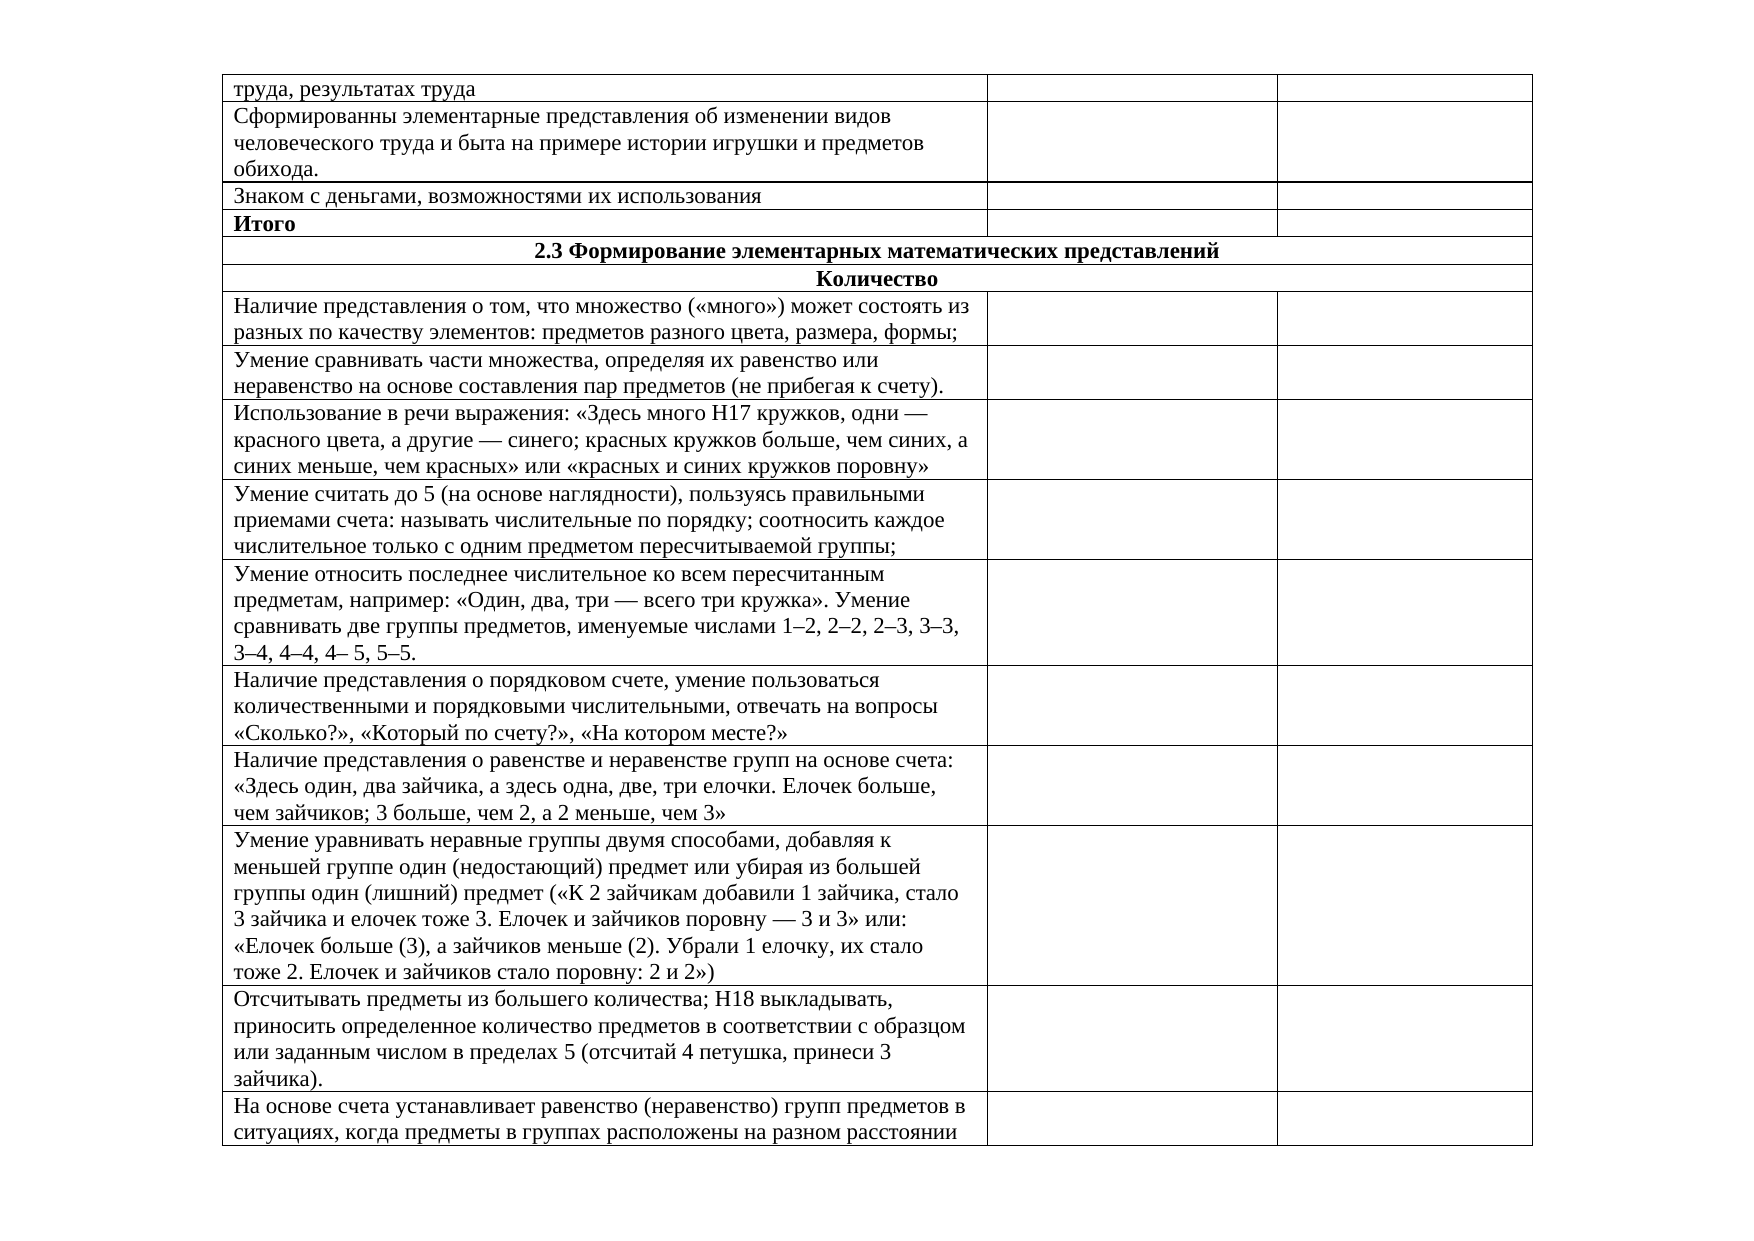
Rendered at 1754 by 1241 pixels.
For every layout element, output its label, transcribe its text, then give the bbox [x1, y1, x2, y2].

table_cell Умение сравнивать части множества, определяя их равенство или неравенство на основе составления пар предметов (не прибегая к счету). [223, 346, 987, 398]
table_cell [1278, 826, 1532, 984]
table_cell [1278, 75, 1532, 101]
table_cell [988, 746, 1277, 825]
table_cell [988, 102, 1277, 181]
table_cell Умение уравнивать неравные группы двумя способами, добавляя к меньшей группе один (недостающий) предмет или убирая из большей группы один (лишний) предмет («К 2 зайчикам добавили 1 зайчика, стало 3 зайчика и елочек тоже 3. Елочек и зайчиков поровну — 3 и 3» или: «Елочек больше (3), а зайчиков меньше (2). Убрали 1 елочку, их стало тоже 2. Елочек и зайчиков стало поровну: 2 и 2») [223, 826, 987, 984]
table_cell Умение считать до 5 (на основе наглядности), пользуясь правильными приемами счета: называть числительные по порядку; соотносить каждое числительное только с одним предметом пересчитываемой группы; [223, 480, 987, 559]
table_cell [1278, 102, 1532, 181]
table_cell Знаком с деньгами, возможностями их использования [223, 183, 987, 209]
table_cell [988, 560, 1277, 665]
table_cell Умение относить последнее числительное ко всем пересчитанным предметам, например: «Один, два, три — всего три кружка». Умение сравнивать две группы предметов, именуемые числами 1–2, 2–2, 2–3, 3–3, 3–4, 4–4, 4– 5, 5–5. [223, 560, 987, 665]
table_cell [1278, 666, 1532, 745]
table_cell [988, 826, 1277, 984]
table_cell Наличие представления о том, что множество («много») может состоять из разных по качеству элементов: предметов разного цвета, размера, формы; [223, 292, 987, 345]
table_cell [988, 1092, 1277, 1145]
table_cell [988, 210, 1277, 236]
table_cell Наличие представления о равенстве и неравенстве групп на основе счета: «Здесь один, два зайчика, а здесь одна, две, три елочки. Елочек больше, чем зайчиков; 3 больше, чем 2, а 2 меньше, чем 3» [223, 746, 987, 825]
table_cell [1278, 210, 1532, 236]
table_cell [1278, 1092, 1532, 1145]
table_cell 2.3 Формирование элементарных математических представлений [223, 237, 1532, 263]
table_cell [1278, 986, 1532, 1091]
table_cell [1278, 346, 1532, 398]
table_cell [1278, 400, 1532, 478]
table_cell [988, 75, 1277, 101]
table_cell [988, 292, 1277, 345]
table_cell Сформированны элементарные представления об изменении видов человеческого труда и быта на примере истории игрушки и предметов обихода. [223, 102, 987, 181]
table_cell [1278, 560, 1532, 665]
table_cell Количество [223, 265, 1532, 291]
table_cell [223, 75, 987, 101]
table_cell Использование в речи выражения: «Здесь много Н17 кружков, одни — красного цвета, а другие — синего; красных кружков больше, чем синих, а синих меньше, чем красных» или «красных и синих кружков поровну» [223, 400, 987, 478]
table_cell [988, 183, 1277, 209]
table_cell [988, 986, 1277, 1091]
table_cell [1278, 746, 1532, 825]
table_cell [1278, 292, 1532, 345]
table_cell Наличие представления о порядковом счете, умение пользоваться количественными и порядковыми числительными, отвечать на вопросы «Сколько?», «Который по счету?», «На котором месте?» [223, 666, 987, 745]
table_cell [1278, 183, 1532, 209]
table_cell [988, 346, 1277, 398]
table_cell Итого [223, 210, 987, 236]
table_cell [988, 400, 1277, 478]
table_cell [1278, 480, 1532, 559]
table_cell [988, 666, 1277, 745]
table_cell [223, 1092, 987, 1145]
table_cell Отсчитывать предметы из большего количества; Н18 выкладывать, приносить определенное количество предметов в соответствии с образцом или заданным числом в пределах 5 (отсчитай 4 петушка, принеси 3 зайчика). [223, 986, 987, 1091]
table_cell [988, 480, 1277, 559]
